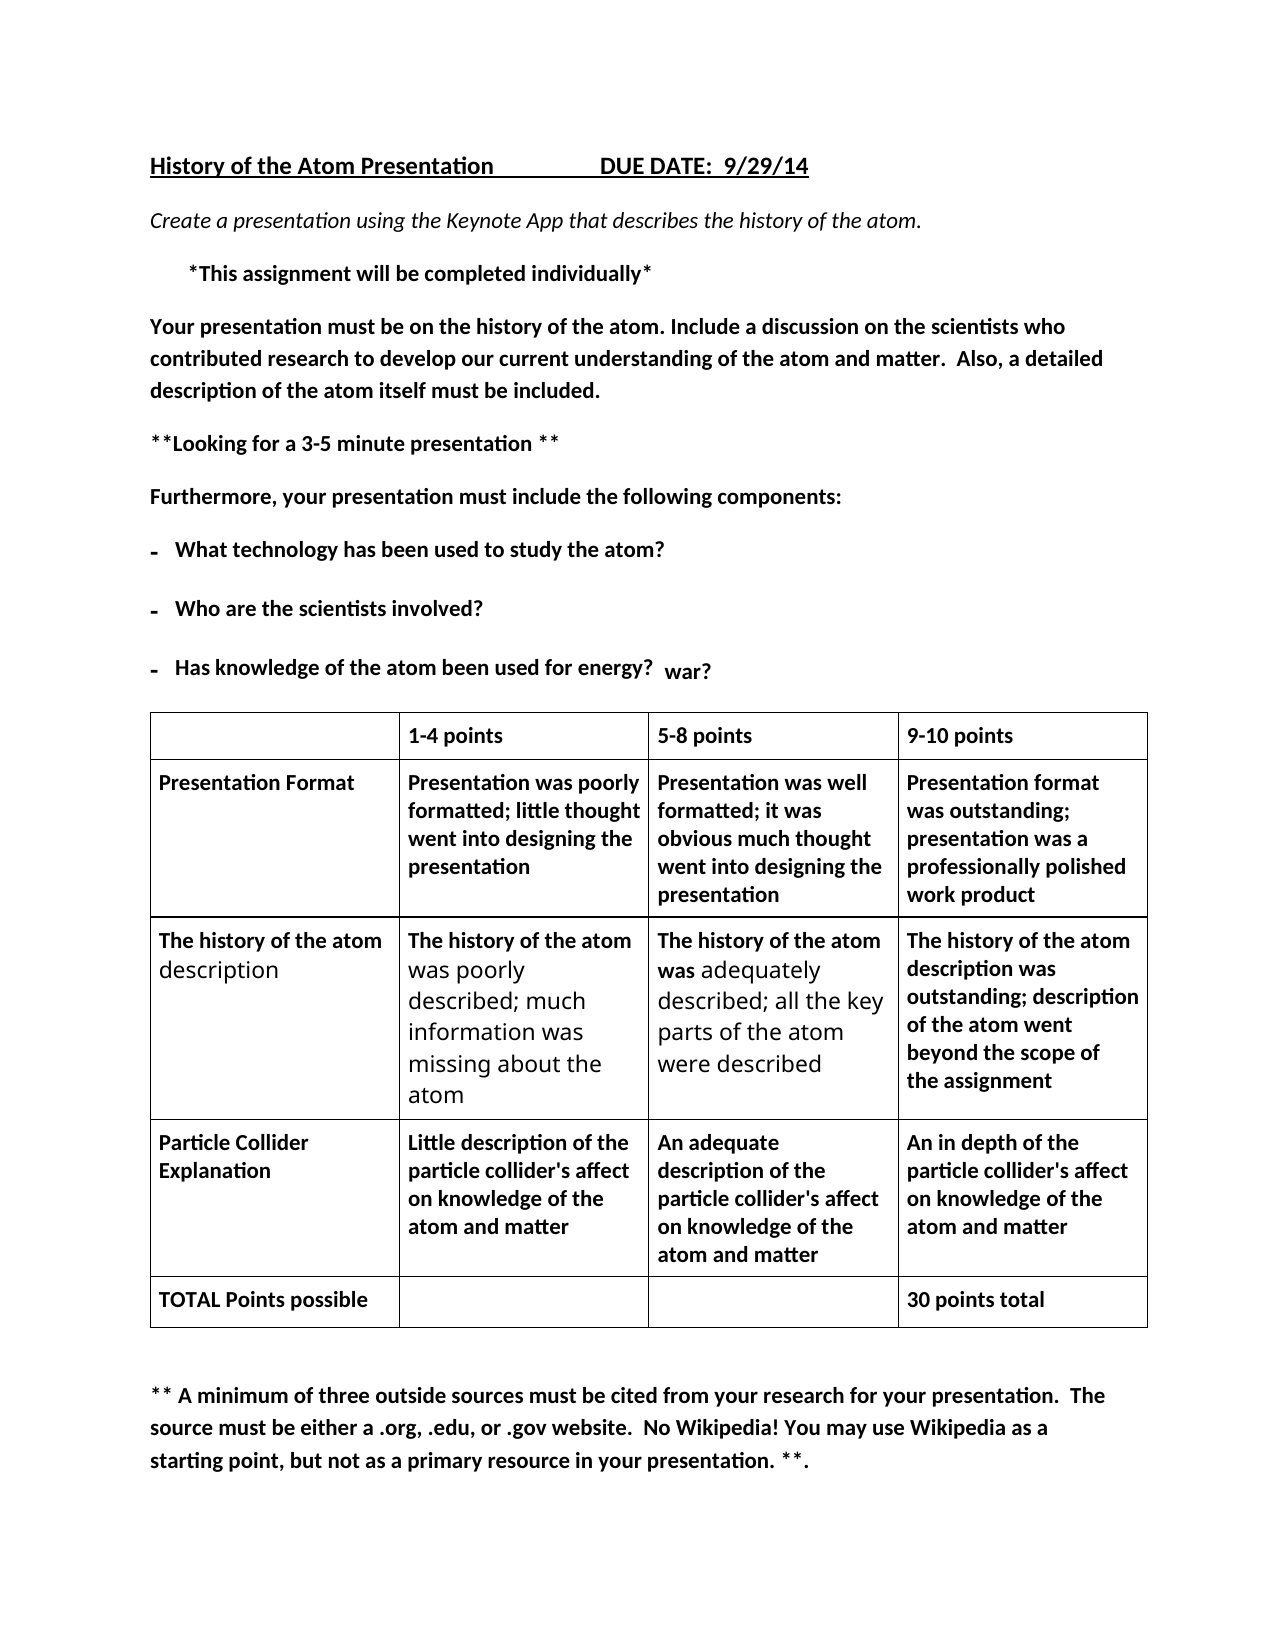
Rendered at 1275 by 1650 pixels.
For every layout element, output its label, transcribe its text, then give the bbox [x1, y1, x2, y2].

list Has knowledge of the atom been used for energy? war? [150, 653, 1125, 686]
table_header 9-10 points [899, 713, 1147, 759]
table_cell The history of the atom description [151, 918, 399, 1118]
table_cell An in depth of the particle collider's affect on knowledge of the atom and matter [899, 1120, 1147, 1276]
table_cell The history of the atom was adequately described; all the key parts of the atom were described [649, 918, 898, 1118]
text Furthermore, your presentation must include the following components: [150, 482, 1125, 510]
table_cell TOTAL Points possible [151, 1277, 399, 1327]
table_cell The history of the atom was poorly described; much information was missing about the atom [400, 918, 648, 1118]
list Who are the scientists involved? [150, 594, 1125, 627]
table_cell 30 points total [899, 1277, 1147, 1327]
table_cell The history of the atom description was outstanding; description of the atom went beyond the scope of the assignment [899, 918, 1147, 1118]
table_header [151, 713, 399, 759]
text Create a presentation using the Keynote App that describes the history of the atom. [150, 206, 1125, 234]
table_header 5-8 points [649, 713, 898, 759]
text ** A minimum of three outside sources must be cited from your research for your presentation. The source must be either a .org, .edu, or .gov website. No Wikipedia! You may use Wikipedia as a starting point, but not as a primary resource in your presentation. **. [150, 1381, 1125, 1474]
table_cell Particle Collider Explanation [151, 1120, 399, 1276]
table_cell Presentation was poorly formatted; little thought went into designing the presentation [400, 760, 648, 916]
list What technology has been used to study the atom? [150, 535, 1125, 568]
text History of the Atom Presentation DUE DATE: 9/29/14 [150, 150, 1125, 181]
table_header 1-4 points [400, 713, 648, 759]
table_cell Presentation was well formatted; it was obvious much thought went into designing the presentation [649, 760, 898, 916]
table_cell Presentation format was outstanding; presentation was a professionally polished work product [899, 760, 1147, 916]
text Your presentation must be on the history of the atom. Include a discussion on the scientists who contributed research to develop our current understanding of the atom and matter. Also, a detailed description of the atom itself must be included. [150, 312, 1125, 404]
table_cell Little description of the particle collider's affect on knowledge of the atom and matter [400, 1120, 648, 1276]
table_cell [649, 1277, 898, 1327]
text *This assignment will be completed individually* [150, 259, 1125, 287]
text **Looking for a 3-5 minute presentation ** [150, 429, 1125, 457]
table_cell [400, 1277, 648, 1327]
table_cell An adequate description of the particle collider's affect on knowledge of the atom and matter [649, 1120, 898, 1276]
table_cell Presentation Format [151, 760, 399, 916]
